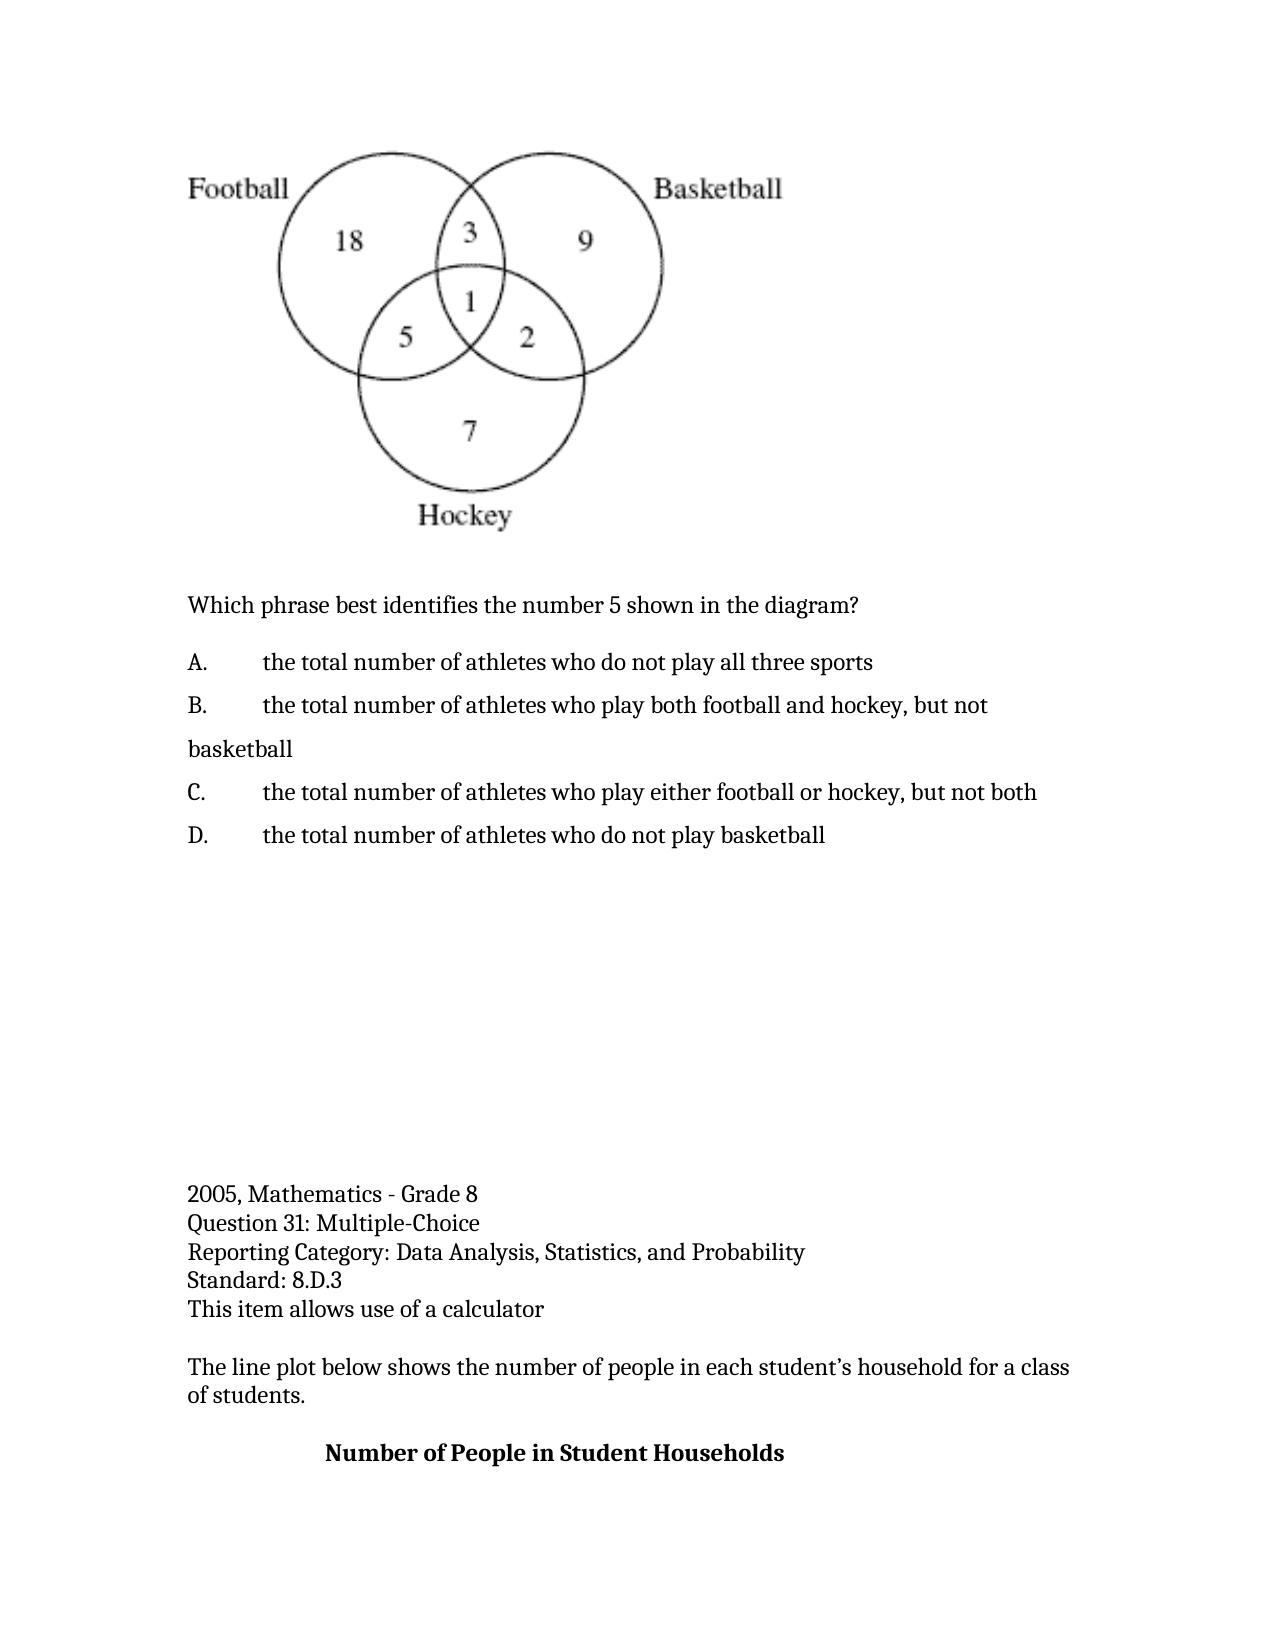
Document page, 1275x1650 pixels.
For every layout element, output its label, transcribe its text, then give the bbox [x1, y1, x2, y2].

text The line plot below shows the number of people in each student’s household for a class of students. [187, 1353, 1087, 1410]
text This item allows use of a calculator [187, 1295, 1087, 1324]
text Number of People in Student Households [187, 1439, 1087, 1468]
text Standard: 8.D.3 [187, 1266, 1087, 1295]
text Question 31: Multiple-Choice [187, 1209, 1087, 1238]
text Reporting Category: Data Analysis, Statistics, and Probability [187, 1238, 1087, 1266]
text A. the total number of athletes who do not play all three sports [187, 648, 1087, 677]
text D. the total number of athletes who do not play basketball [187, 821, 1087, 849]
text B. the total number of athletes who play both football and hockey, but not basketball [187, 691, 1087, 763]
picture [187, 150, 786, 534]
text C. the total number of athletes who play either football or hockey, but not both [187, 778, 1087, 806]
text 2005, Mathematics - Grade 8 [187, 1180, 1087, 1209]
text Which phrase best identifies the number 5 shown in the diagram? [187, 591, 1087, 619]
